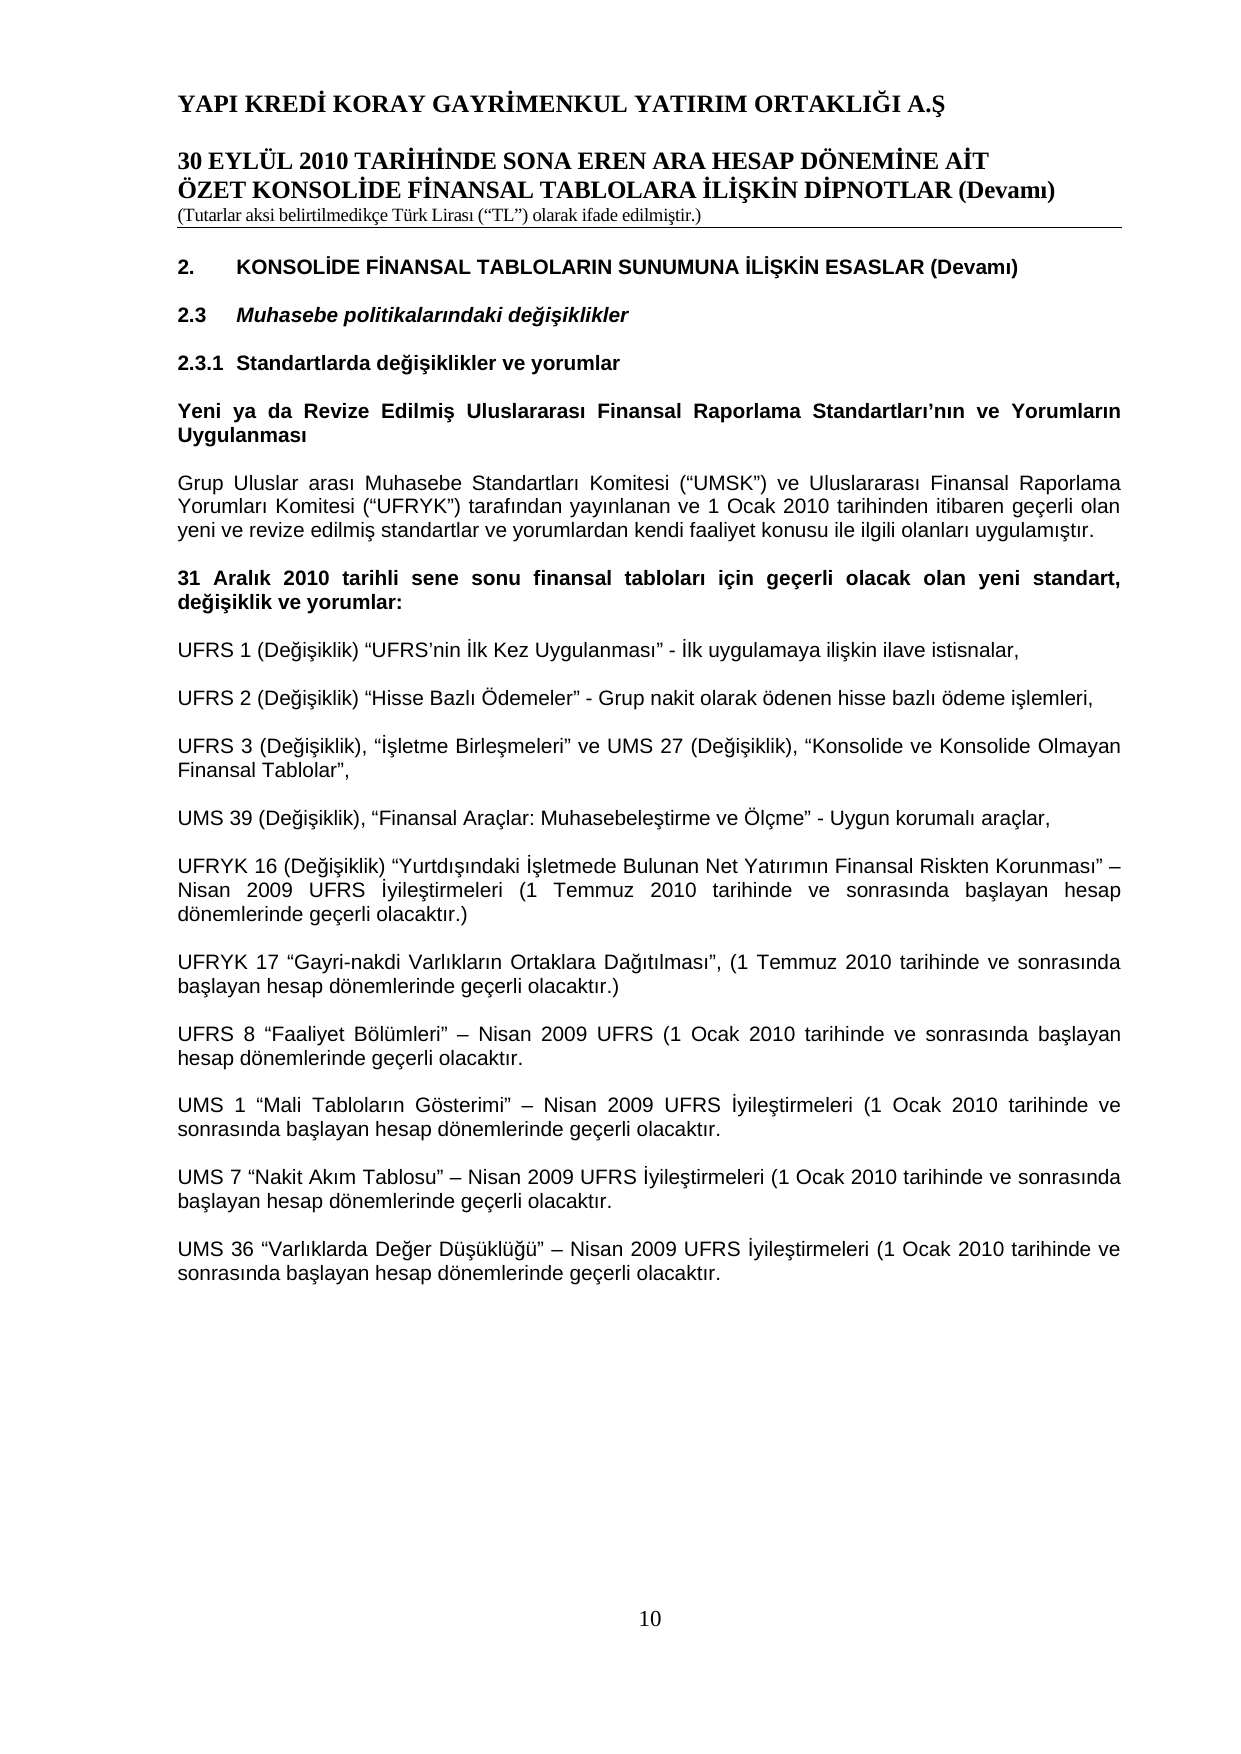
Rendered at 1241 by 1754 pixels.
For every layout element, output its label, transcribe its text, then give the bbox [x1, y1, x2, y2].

text UFRS 3 (Değişiklik), “İşletme Birleşmeleri” ve UMS 27 (Değişiklik), “Konsolide ve Konsolide Olmayan Finansal Tablolar”, [177, 734, 1122, 782]
text 2.3.1 Standartlarda değişiklikler ve yorumlar [177, 351, 1122, 374]
subtitle 2. KONSOLİDE FİNANSAL TABLOLARIN SUNUMUNA İLİŞKİN ESASLAR (Devamı) [177, 255, 1122, 279]
text UMS 39 (Değişiklik), “Finansal Araçlar: Muhasebeleştirme ve Ölçme” - Uygun korumalı araçlar, [177, 806, 1122, 830]
text 2.3 Muhasebe politikalarındaki değişiklikler [177, 303, 1122, 327]
text Yeni ya da Revize Edilmiş Uluslararası Finansal Raporlama Standartları’nın ve Yorumların Uygulanması [177, 398, 1122, 446]
text UFRYK 16 (Değişiklik) “Yurtdışındaki İşletmede Bulunan Net Yatırımın Finansal Riskten Korunması” – Nisan 2009 UFRS İyileştirmeleri (1 Temmuz 2010 tarihinde ve sonrasında başlayan hesap dönemlerinde geçerli olacaktır.) [177, 854, 1122, 926]
text UFRS 2 (Değişiklik) “Hisse Bazlı Ödemeler” - Grup nakit olarak ödenen hisse bazlı ödeme işlemleri, [177, 686, 1122, 710]
text 31 Aralık 2010 tarihli sene sonu finansal tabloları için geçerli olacak olan yeni standart, değişiklik ve yorumlar: [177, 566, 1122, 614]
text UFRS 8 “Faaliyet Bölümleri” – Nisan 2009 UFRS (1 Ocak 2010 tarihinde ve sonrasında başlayan hesap dönemlerinde geçerli olacaktır. [177, 1021, 1122, 1069]
text UMS 36 “Varlıklarda Değer Düşüklüğü” – Nisan 2009 UFRS İyileştirmeleri (1 Ocak 2010 tarihinde ve sonrasında başlayan hesap dönemlerinde geçerli olacaktır. [177, 1237, 1122, 1285]
text UMS 1 “Mali Tabloların Gösterimi” – Nisan 2009 UFRS İyileştirmeleri (1 Ocak 2010 tarihinde ve sonrasında başlayan hesap dönemlerinde geçerli olacaktır. [177, 1093, 1122, 1141]
text Grup Uluslar arası Muhasebe Standartları Komitesi (“UMSK”) ve Uluslararası Finansal Raporlama Yorumları Komitesi (“UFRYK”) tarafından yayınlanan ve 1 Ocak 2010 tarihinden itibaren geçerli olan yeni ve revize edilmiş standartlar ve yorumlardan kendi faaliyet konusu ile ilgili olanları uygulamıştır. [177, 470, 1122, 542]
text UMS 7 “Nakit Akım Tablosu” – Nisan 2009 UFRS İyileştirmeleri (1 Ocak 2010 tarihinde ve sonrasında başlayan hesap dönemlerinde geçerli olacaktır. [177, 1165, 1122, 1213]
text UFRS 1 (Değişiklik) “UFRS’nin İlk Kez Uygulanması” - İlk uygulamaya ilişkin ilave istisnalar, [177, 638, 1122, 662]
text UFRYK 17 “Gayri-nakdi Varlıkların Ortaklara Dağıtılması”, (1 Temmuz 2010 tarihinde ve sonrasında başlayan hesap dönemlerinde geçerli olacaktır.) [177, 949, 1122, 997]
